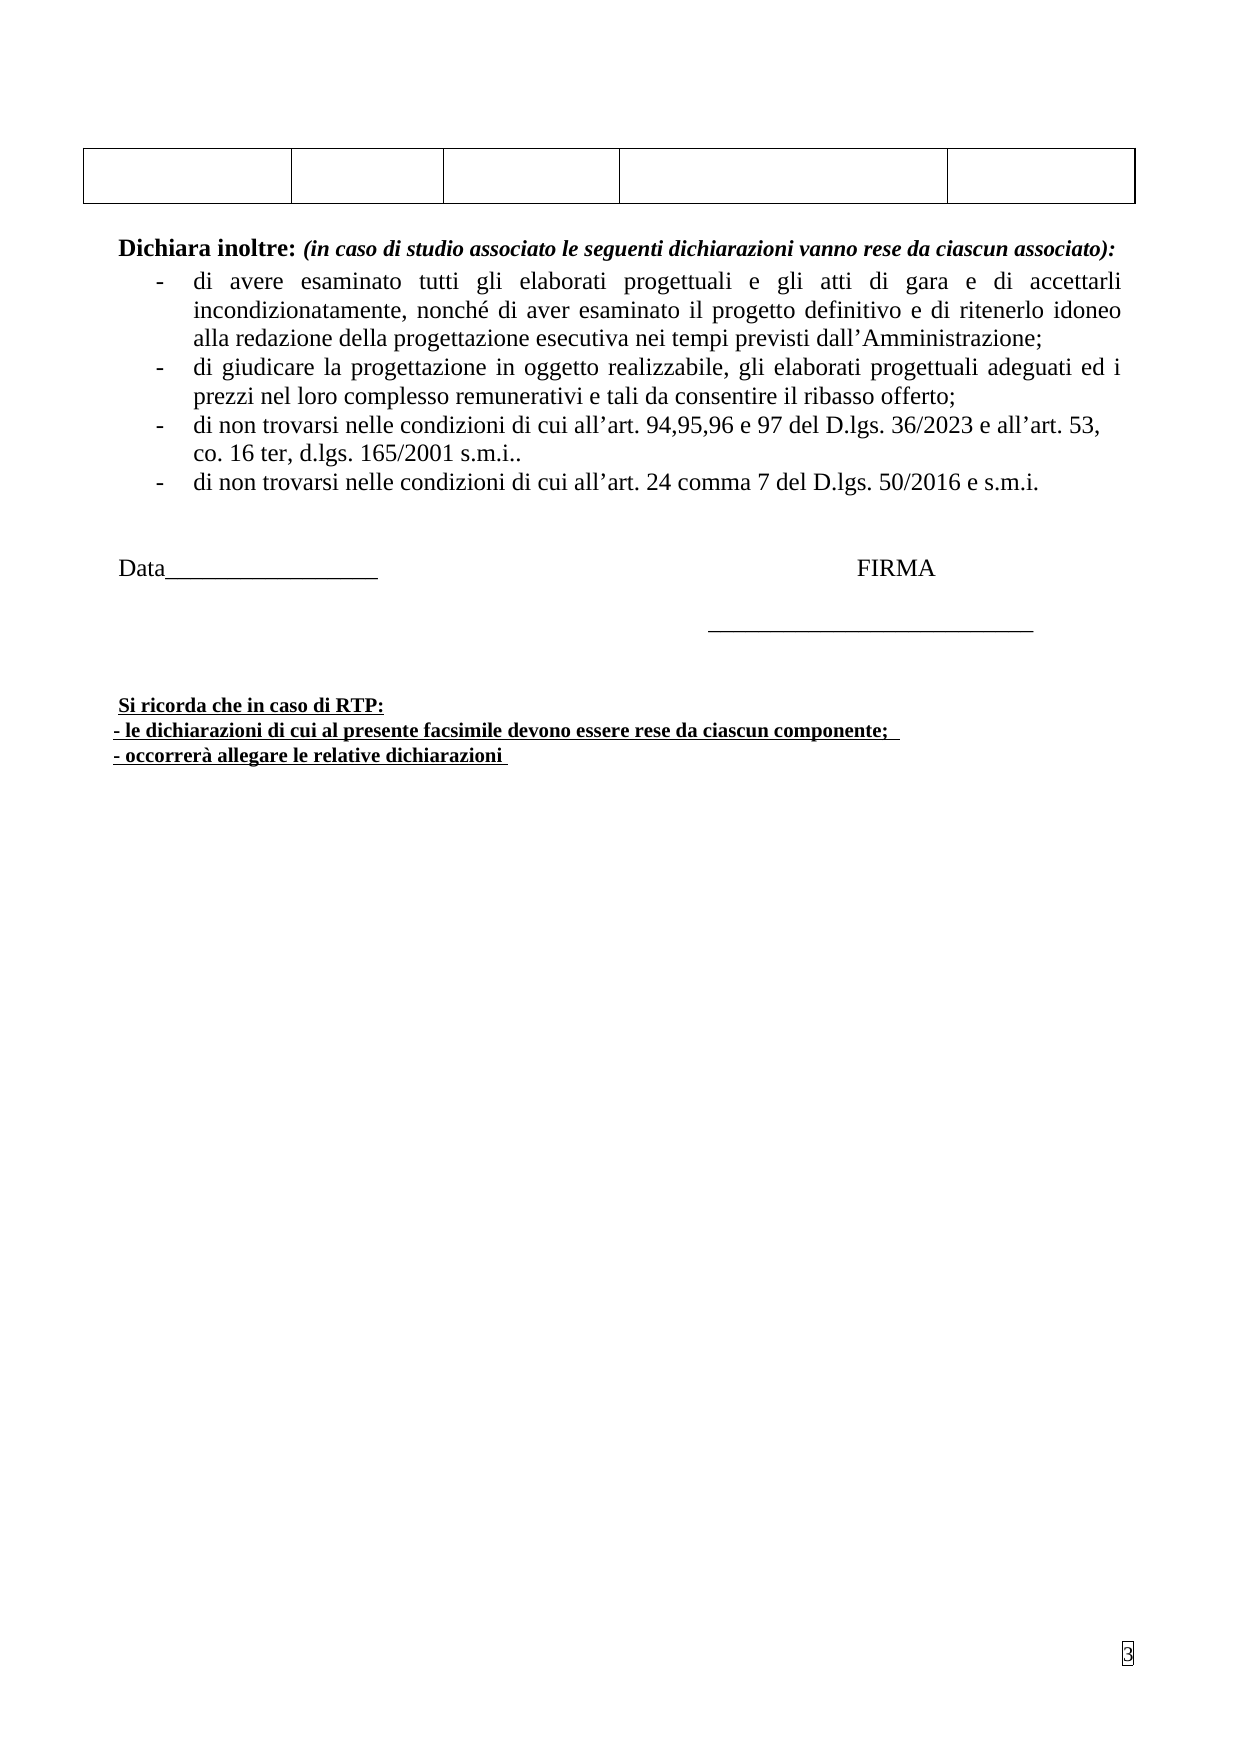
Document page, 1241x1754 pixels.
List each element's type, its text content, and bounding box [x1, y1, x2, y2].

text Data_________________ FIRMA [118, 553, 1122, 582]
list di giudicare la progettazione in oggetto realizzabile, gli elaborati progettuali adeguati ed i prezzi nel loro complesso remunerativi e tali da consentire il ribasso offerto; [156, 352, 1122, 410]
text Dichiara inoltre: (in caso di studio associato le seguenti dichiarazioni vanno rese da ciascun associato): [118, 233, 1122, 262]
list di avere esaminato tutti gli elaborati progettuali e gli atti di gara e di accettarli incondizionatamente, nonché di aver esaminato il progetto definitivo e di ritenerlo idoneo alla redazione della progettazione esecutiva nei tempi previsti dall’Amministrazione; [156, 266, 1122, 352]
list di non trovarsi nelle condizioni di cui all’art. 94,95,96 e 97 del D.lgs. 36/2023 e all’art. 53, co. 16 ter, d.lgs. 165/2001 s.m.i.. [156, 410, 1122, 467]
list di non trovarsi nelle condizioni di cui all’art. 24 comma 7 del D.lgs. 50/2016 e s.m.i. [156, 467, 1122, 496]
text - occorrerà allegare le relative dichiarazioni [113, 742, 1119, 767]
text __________________________ [634, 606, 1122, 635]
text - le dichiarazioni di cui al presente facsimile devono essere rese da ciascun componente; [113, 717, 1119, 742]
table_cell [84, 149, 291, 203]
table_cell [620, 149, 947, 203]
table_cell [292, 149, 443, 203]
text Si ricorda che in caso di RTP: [118, 692, 1119, 717]
table_cell [948, 149, 1134, 203]
table_cell [444, 149, 619, 203]
